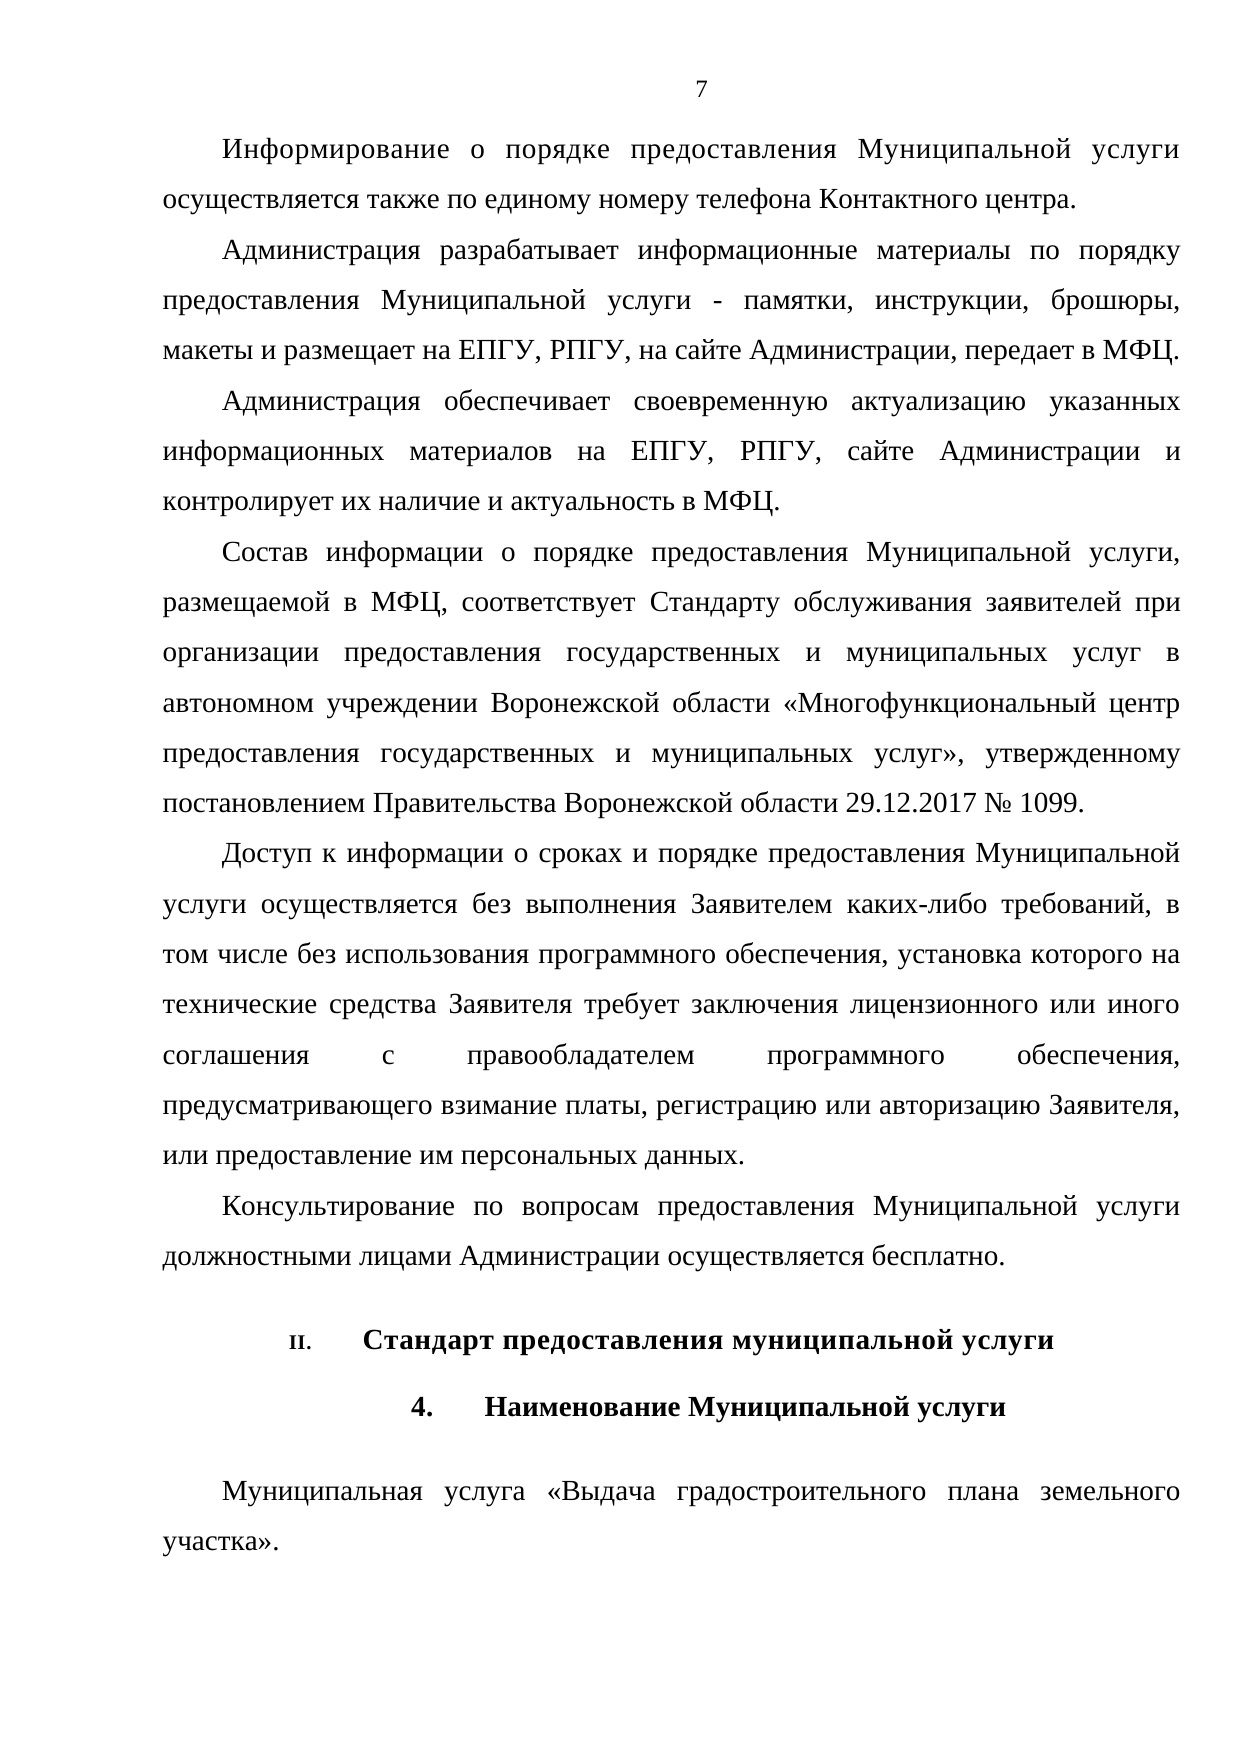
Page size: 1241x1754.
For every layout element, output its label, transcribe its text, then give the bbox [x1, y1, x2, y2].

text Доступ к информации о сроках и порядке предоставления Муниципальной услуги осуществляется без выполнения Заявителем каких-либо требований, в том числе без использования программного обеспечения, установка которого на технические средства Заявителя требует заключения лицензионного или иного соглашения с правообладателем программного обеспечения, предусматривающего взимание платы, регистрацию или авторизацию Заявителя, или предоставление им персональных данных. [162, 836, 1181, 1171]
text Информирование о порядке предоставления Муниципальной услуги осуществляется также по единому номеру телефона Контактного центра. [162, 131, 1181, 215]
list Стандарт предоставления муниципальной услуги [162, 1322, 1181, 1356]
text Муниципальная услуга «Выдача градостроительного плана земельного участка». [162, 1473, 1181, 1557]
list Наименование Муниципальной услуги [162, 1389, 1181, 1423]
text Администрация разрабатывает информационные материалы по порядку предоставления Муниципальной услуги - памятки, инструкции, брошюры, макеты и размещает на ЕПГУ, РПГУ, на сайте Администрации, передает в МФЦ. [162, 232, 1181, 366]
text Администрация обеспечивает своевременную актуализацию указанных информационных материалов на ЕПГУ, РПГУ, сайте Администрации и контролирует их наличие и актуальность в МФЦ. [162, 383, 1181, 517]
text Состав информации о порядке предоставления Муниципальной услуги, размещаемой в МФЦ, соответствует Стандарту обслуживания заявителей при организации предоставления государственных и муниципальных услуг в автономном учреждении Воронежской области «Многофункциональный центр предоставления государственных и муниципальных услуг», утвержденному постановлением Правительства Воронежской области 29.12.2017 № 1099. [162, 534, 1181, 819]
text Консультирование по вопросам предоставления Муниципальной услуги должностными лицами Администрации осуществляется бесплатно. [162, 1188, 1181, 1272]
